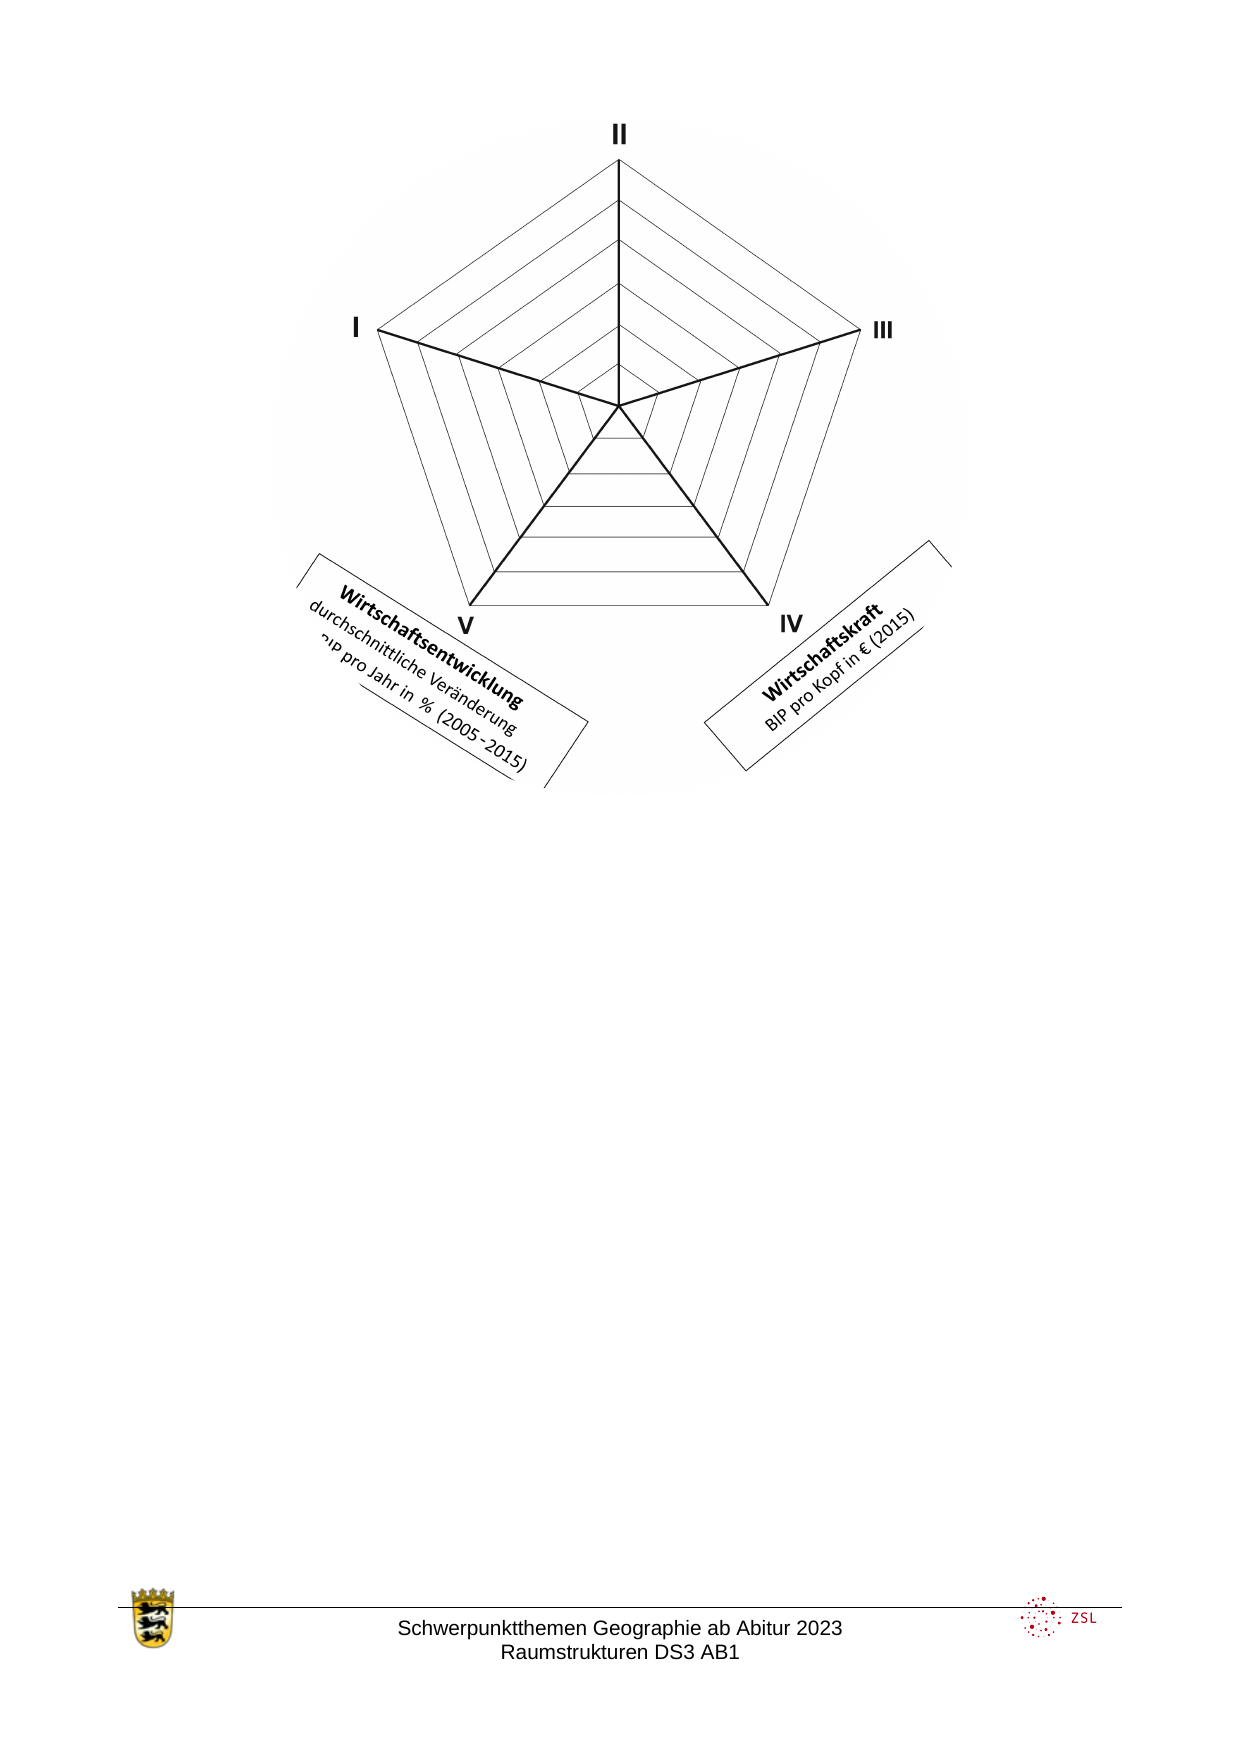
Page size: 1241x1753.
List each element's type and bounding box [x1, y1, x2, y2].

picture [269, 118, 971, 797]
picture [1010, 1608, 1107, 1648]
picture [130, 1586, 177, 1607]
picture [130, 1608, 227, 1652]
picture [1010, 1586, 1107, 1607]
